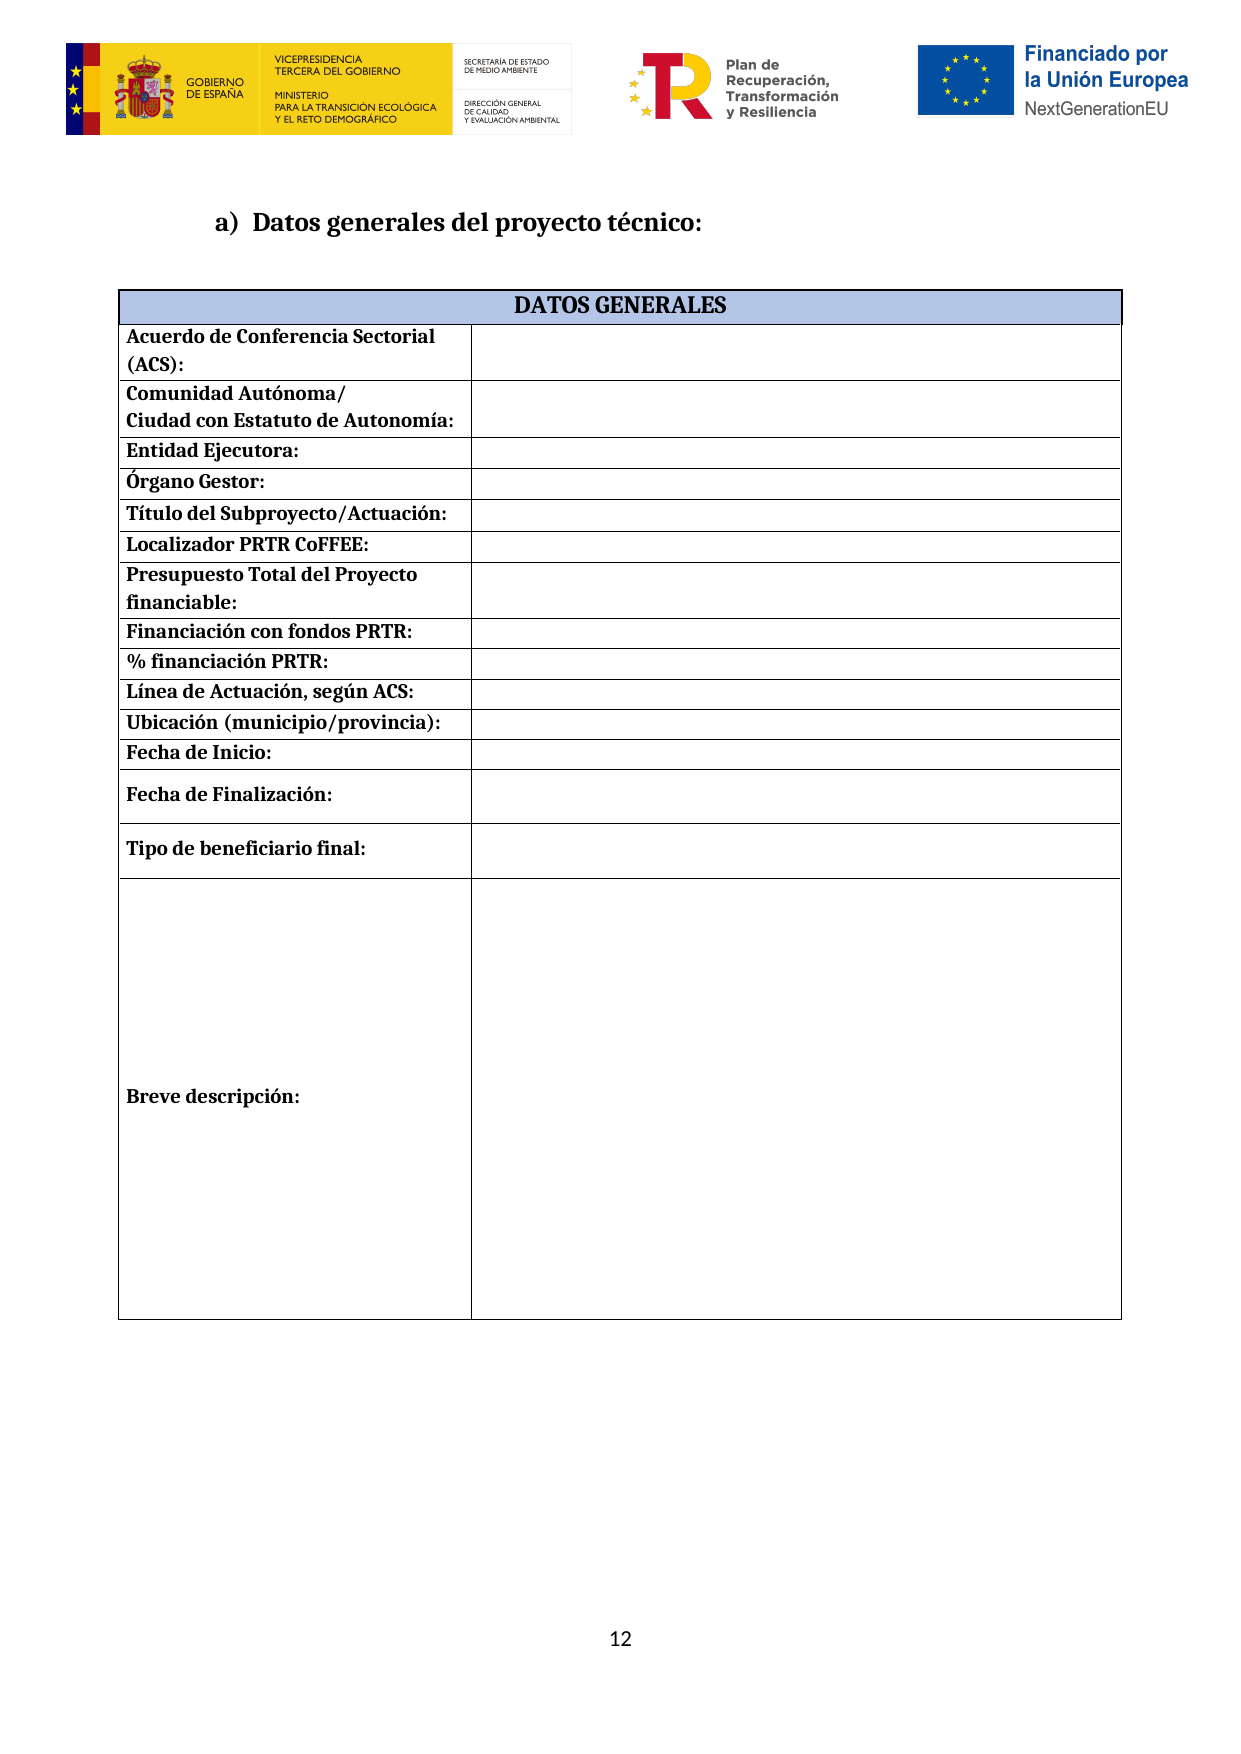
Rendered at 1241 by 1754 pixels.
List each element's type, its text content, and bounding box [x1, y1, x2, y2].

table_cell Línea de Actuación, según ACS: [119, 679, 471, 709]
table_header DATOS GENERALES [120, 291, 1121, 324]
table_cell Órgano Gestor: [119, 468, 471, 499]
table_cell % financiación PRTR: [119, 648, 471, 678]
picture [629, 53, 838, 119]
table_cell [472, 531, 1121, 562]
table_cell Localizador PRTR CoFFEE: [119, 531, 471, 562]
table_cell [472, 739, 1121, 769]
table_cell [472, 679, 1121, 709]
table_cell [472, 499, 1121, 531]
table_cell Presupuesto Total del Proyecto financiable: [119, 562, 471, 618]
table_cell [472, 380, 1121, 437]
subtitle Datos generales del proyecto técnico: [215, 207, 1063, 238]
table_cell [472, 648, 1121, 678]
table_cell [472, 324, 1121, 380]
table_cell Comunidad Autónoma/ Ciudad con Estatuto de Autonomía: [119, 380, 471, 437]
table_cell Fecha de Inicio: [119, 739, 471, 769]
table_cell [472, 562, 1121, 618]
table_cell Ubicación (municipio/provincia): [119, 709, 471, 739]
table_cell Acuerdo de Conferencia Sectorial (ACS): [119, 325, 471, 380]
table_cell Entidad Ejecutora: [119, 437, 471, 468]
table_cell [472, 468, 1121, 499]
table_cell [472, 709, 1121, 739]
picture [916, 43, 1188, 121]
table_cell [472, 823, 1121, 877]
table_cell [472, 878, 1121, 1318]
table_cell [472, 618, 1121, 648]
table_cell Breve descripción: [119, 878, 471, 1318]
table_cell Financiación con fondos PRTR: [119, 618, 471, 648]
table_cell Fecha de Finalización: [119, 769, 471, 823]
table_cell [472, 437, 1121, 468]
table_cell Tipo de beneficiario final: [119, 823, 471, 877]
table_cell Título del Subproyecto/Actuación: [119, 499, 471, 531]
picture [66, 43, 572, 135]
table_cell [472, 769, 1121, 823]
